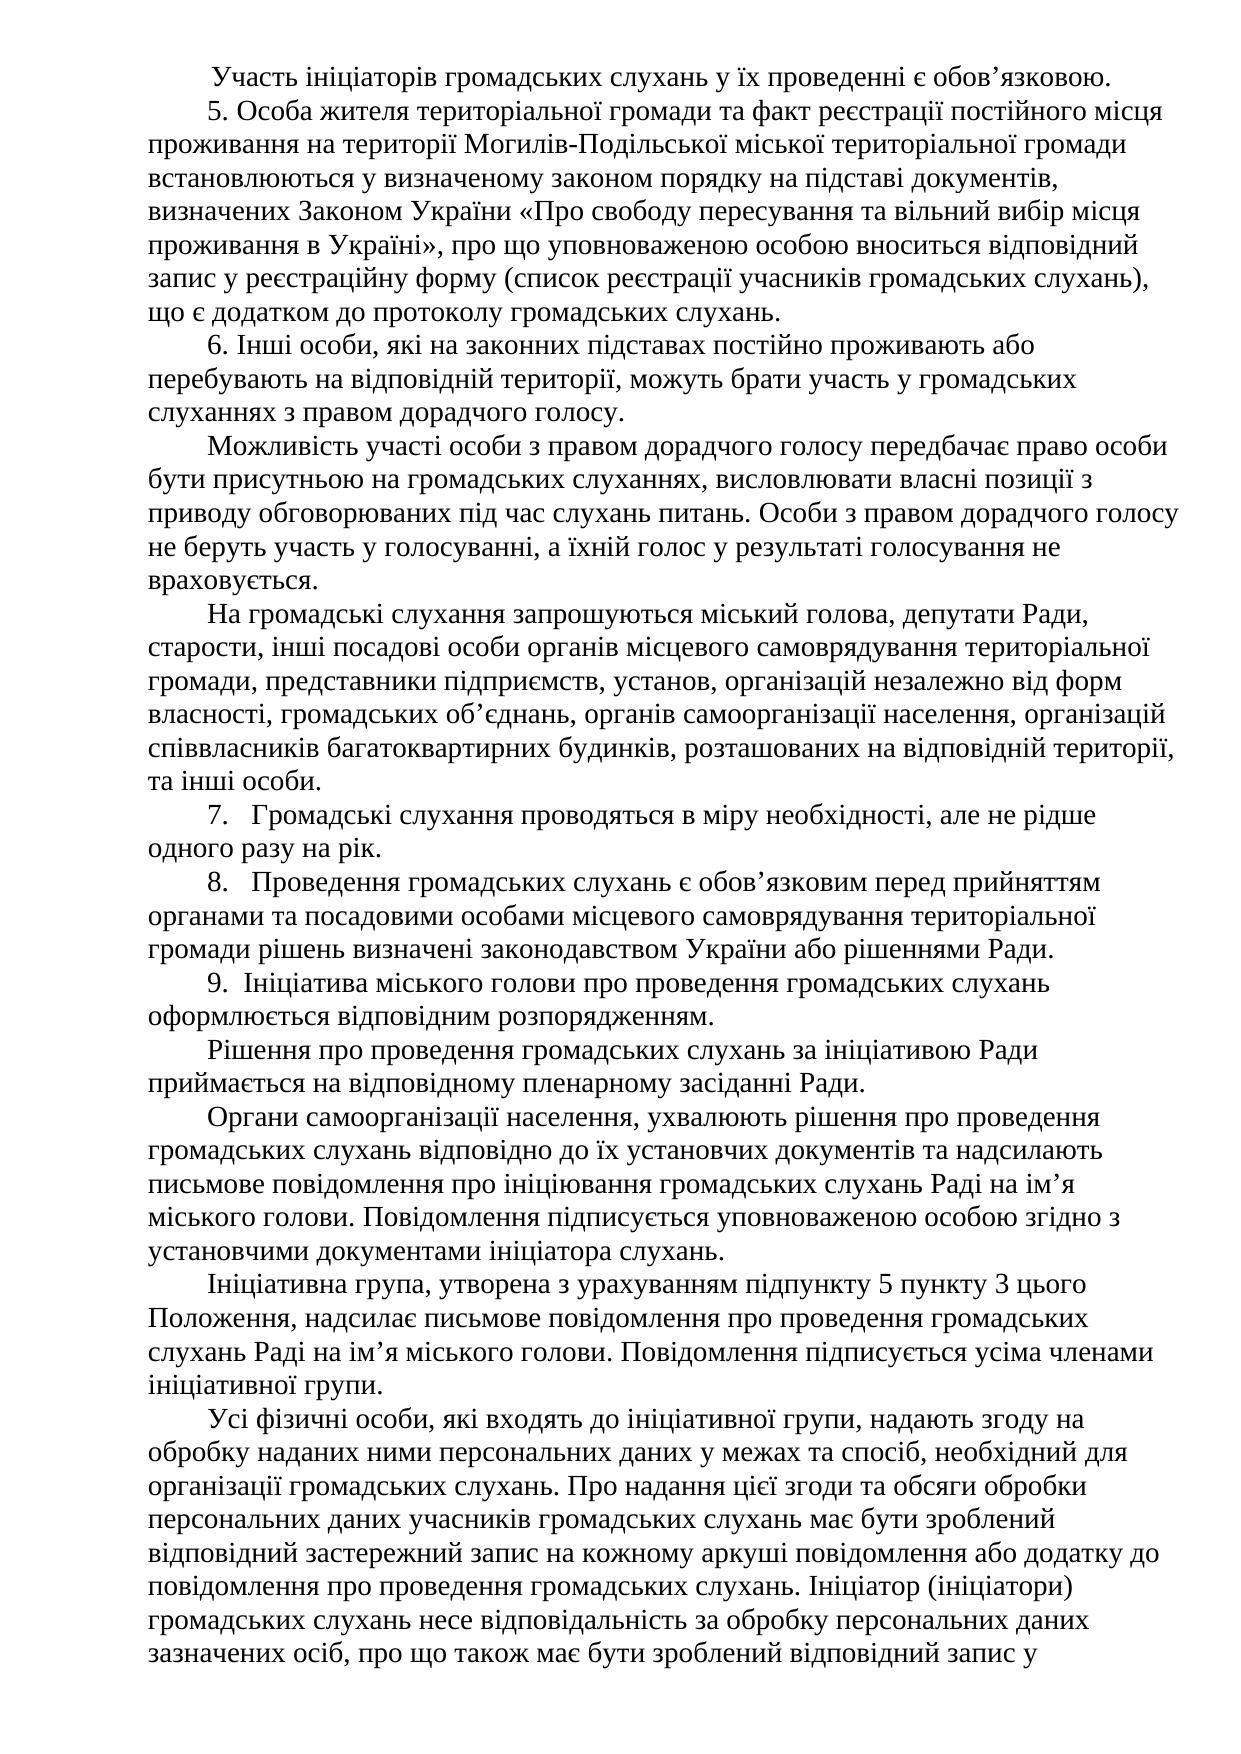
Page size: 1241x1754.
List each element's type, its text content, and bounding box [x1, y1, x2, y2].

text Ініціативна група, утворена з урахуванням підпункту 5 пункту 3 цього Положення, надсилає письмове повідомлення про проведення громадських слухань Раді на ім’я міського голови. Повідомлення підписується усіма членами ініціативної групи. [148, 1267, 1181, 1401]
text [148, 1401, 1181, 1669]
list Громадські слухання проводяться в міру необхідності, але не рідше одного разу на рік. [148, 797, 1181, 864]
list Інші особи, які на законних підставах постійно проживають або перебувають на відповідній території, можуть брати участь у громадських слуханнях з правом дорадчого голосу. [148, 327, 1181, 428]
list Проведення громадських слухань є обов’язковим перед прийняттям органами та посадовими особами місцевого самоврядування територіальної громади рішень визначені законодавством України або рішеннями Ради. [148, 864, 1181, 965]
text Органи самоорганізації населення, ухвалюють рішення про проведення громадських слухань відповідно до їх установчих документів та надсилають письмове повідомлення про ініціювання громадських слухань Раді на ім’я міського голови. Повідомлення підписується уповноваженою особою згідно з установчими документами ініціатора слухань. [148, 1099, 1181, 1267]
text Рішення про проведення громадських слухань за ініціативою Ради приймається на відповідному пленарному засіданні Ради. [148, 1032, 1181, 1099]
list Особа жителя територіальної громади та факт реєстрації постійного місця проживання на території Могилів-Подільської міської територіальної громади встановлюються у визначеному законом порядку на підставі документів, визначених Законом України «Про свободу пересування та вільний вибір місця проживання в Україні», про що уповноваженою особою вноситься відповідний запис у реєстраційну форму (список реєстрації учасників громадських слухань), що є додатком до протоколу громадських слухань. [148, 93, 1181, 327]
list Можливість участі особи з правом дорадчого голосу передбачає право особи бути присутньою на громадських слуханнях, висловлювати власні позиції з приводу обговорюваних під час слухань питань. Особи з правом дорадчого голосу не беруть участь у голосуванні, а їхній голос у результаті голосування не враховується. [148, 428, 1181, 596]
list Ініціатива міського голови про проведення громадських слухань оформлюється відповідним розпорядженням. [148, 965, 1181, 1032]
list На громадські слухання запрошуються міський голова, депутати Ради, старости, інші посадові особи органів місцевого самоврядування територіальної громади, представники підприємств, установ, організацій незалежно від форм власності, громадських об’єднань, органів самоорганізації населення, організацій співвласників багатоквартирних будинків, розташованих на відповідній території, та інші особи. [148, 596, 1181, 797]
list Участь ініціаторів громадських слухань у їх проведенні є обов’язковою. [151, 59, 1181, 93]
